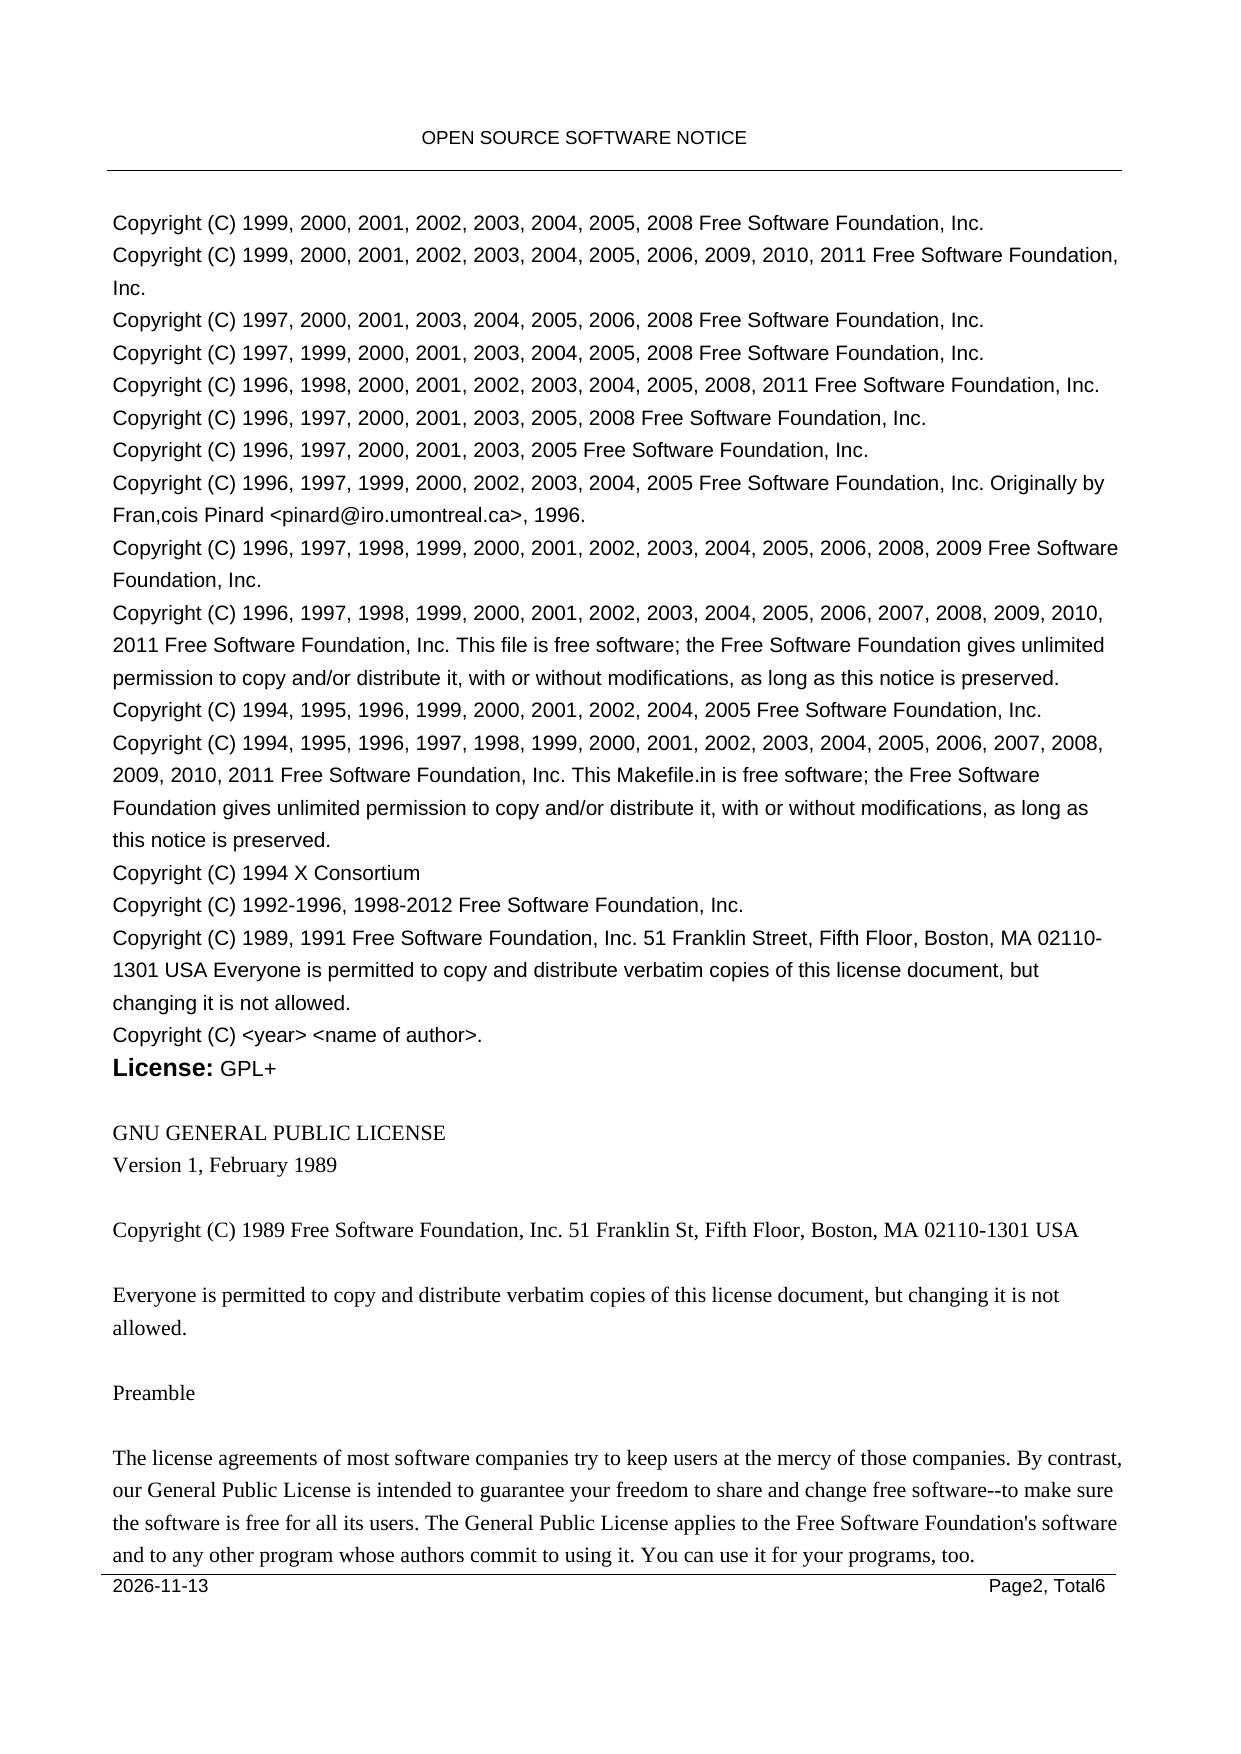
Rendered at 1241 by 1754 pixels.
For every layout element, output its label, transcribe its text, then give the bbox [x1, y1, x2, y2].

text Copyright (C) 1996, 1998, 2000, 2001, 2002, 2003, 2004, 2005, 2008, 2011 Free Software Foundation, Inc. [112, 369, 1128, 401]
text Copyright (C) 1996, 1997, 2000, 2001, 2003, 2005 Free Software Foundation, Inc. [112, 434, 1128, 466]
text Copyright (C) 1999, 2000, 2001, 2002, 2003, 2004, 2005, 2006, 2009, 2010, 2011 Free Software Foundation, Inc. [112, 239, 1128, 304]
text Copyright (C) 1999, 2000, 2001, 2002, 2003, 2004, 2005, 2008 Free Software Foundation, Inc. [112, 206, 1128, 239]
text Copyright (C) 1996, 1997, 2000, 2001, 2003, 2005, 2008 Free Software Foundation, Inc. [112, 401, 1128, 434]
text Copyright (C) 1996, 1997, 1998, 1999, 2000, 2001, 2002, 2003, 2004, 2005, 2006, 2007, 2008, 2009, 2010, 2011 Free Software Foundation, Inc. This file is free software; the Free Software Foundation gives unlimited permission to copy and/or distribute it, with or without modifications, as long as this notice is preserved. [112, 596, 1128, 694]
text Copyright (C) 1996, 1997, 1999, 2000, 2002, 2003, 2004, 2005 Free Software Foundation, Inc. Originally by Fran,cois Pinard <pinard@iro.umontreal.ca>, 1996. [112, 466, 1128, 531]
text Copyright (C) 1994, 1995, 1996, 1997, 1998, 1999, 2000, 2001, 2002, 2003, 2004, 2005, 2006, 2007, 2008, 2009, 2010, 2011 Free Software Foundation, Inc. This Makefile.in is free software; the Free Software Foundation gives unlimited permission to copy and/or distribute it, with or without modifications, as long as this notice is preserved. [112, 726, 1128, 856]
text Copyright (C) 1994 X Consortium [112, 856, 1128, 889]
text Copyright (C) 1989, 1991 Free Software Foundation, Inc. 51 Franklin Street, Fifth Floor, Boston, MA 02110-1301 USA Everyone is permitted to copy and distribute verbatim copies of this license document, but changing it is not allowed. [112, 921, 1128, 1019]
text Copyright (C) 1997, 2000, 2001, 2003, 2004, 2005, 2006, 2008 Free Software Foundation, Inc. [112, 304, 1128, 336]
text Copyright (C) 1994, 1995, 1996, 1999, 2000, 2001, 2002, 2004, 2005 Free Software Foundation, Inc. [112, 694, 1128, 726]
text Copyright (C) <year> <name of author>. [112, 1019, 1128, 1051]
text Copyright (C) 1996, 1997, 1998, 1999, 2000, 2001, 2002, 2003, 2004, 2005, 2006, 2008, 2009 Free Software Foundation, Inc. [112, 531, 1128, 596]
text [112, 1051, 1128, 1571]
text Copyright (C) 1997, 1999, 2000, 2001, 2003, 2004, 2005, 2008 Free Software Foundation, Inc. [112, 336, 1128, 369]
text Copyright (C) 1992-1996, 1998-2012 Free Software Foundation, Inc. [112, 889, 1128, 921]
